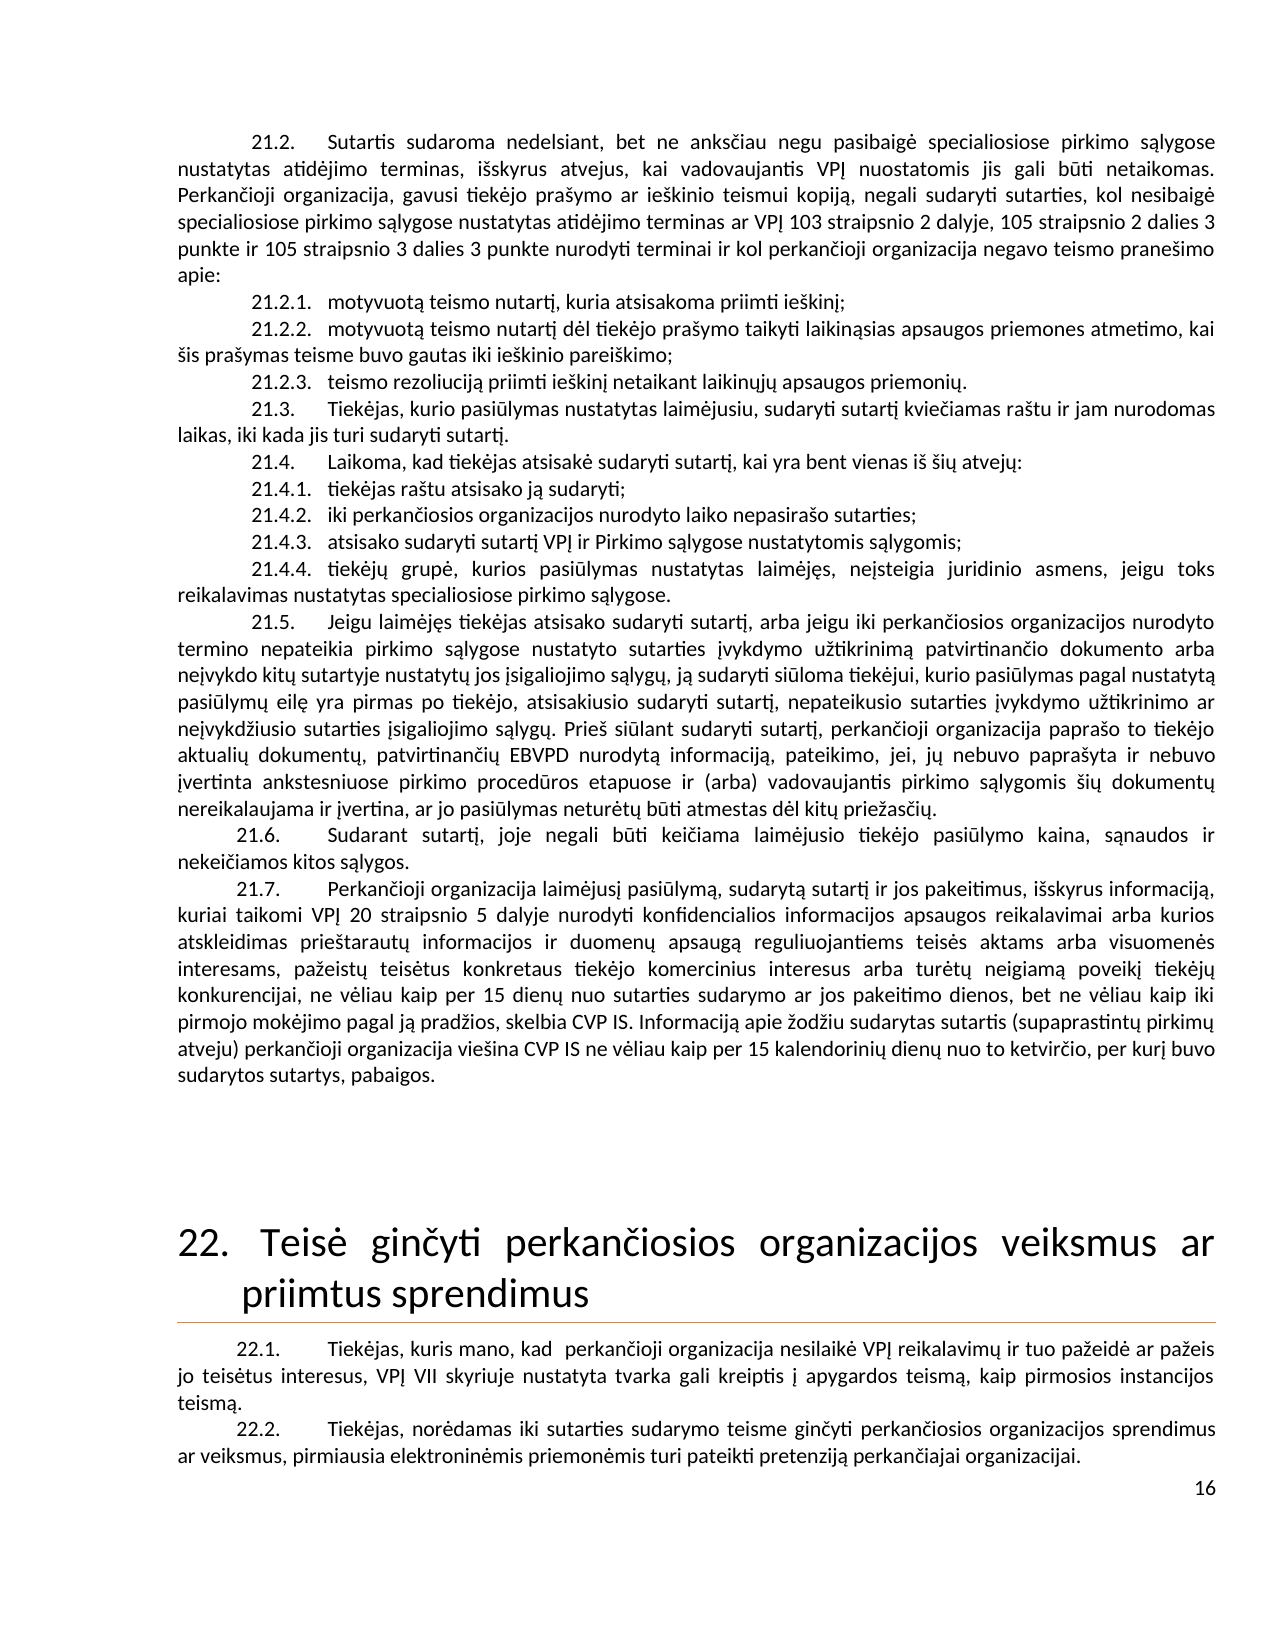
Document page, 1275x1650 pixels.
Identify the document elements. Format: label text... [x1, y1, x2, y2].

list Sutartis sudaroma nedelsiant, bet ne anksčiau negu pasibaigė specialiosiose pirkimo sąlygose nustatytas atidėjimo terminas, išskyrus atvejus, kai vadovaujantis VPĮ nuostatomis jis gali būti netaikomas. Perkančioji organizacija, gavusi tiekėjo prašymo ar ieškinio teismui kopiją, negali sudaryti sutarties, kol nesibaigė specialiosiose pirkimo sąlygose nustatytas atidėjimo terminas ar VPĮ 103 straipsnio 2 dalyje, 105 straipsnio 2 dalies 3 punkte ir 105 straipsnio 3 dalies 3 punkte nurodyti terminai ir kol perkančioji organizacija negavo teismo pranešimo apie: [177, 128, 1216, 288]
list tiekėjas raštu atsisako ją sudaryti; [177, 475, 1216, 502]
list Jeigu laimėjęs tiekėjas atsisako sudaryti sutartį, arba jeigu iki perkančiosios organizacijos nurodyto termino nepateikia pirkimo sąlygose nustatyto sutarties įvykdymo užtikrinimą patvirtinančio dokumento arba neįvykdo kitų sutartyje nustatytų jos įsigaliojimo sąlygų, ją sudaryti siūloma tiekėjui, kurio pasiūlymas pagal nustatytą pasiūlymų eilę yra pirmas po tiekėjo, atsisakiusio sudaryti sutartį, nepateikusio sutarties įvykdymo užtikrinimo ar neįvykdžiusio sutarties įsigaliojimo sąlygų. Prieš siūlant sudaryti sutartį, perkančioji organizacija paprašo to tiekėjo aktualių dokumentų, patvirtinančių EBVPD nurodytą informaciją, pateikimo, jei, jų nebuvo paprašyta ir nebuvo įvertinta ankstesniuose pirkimo procedūros etapuose ir (arba) vadovaujantis pirkimo sąlygomis šių dokumentų nereikalaujama ir įvertina, ar jo pasiūlymas neturėtų būti atmestas dėl kitų priežasčių. [177, 608, 1216, 822]
list Tiekėjas, norėdamas iki sutarties sudarymo teisme ginčyti perkančiosios organizacijos sprendimus ar veiksmus, pirmiausia elektroninėmis priemonėmis turi pateikti pretenziją perkančiajai organizacijai. [177, 1416, 1216, 1469]
list Laikoma, kad tiekėjas atsisakė sudaryti sutartį, kai yra bent vienas iš šių atvejų: [177, 448, 1216, 475]
list Perkančioji organizacija laimėjusį pasiūlymą, sudarytą sutartį ir jos pakeitimus, išskyrus informaciją, kuriai taikomi VPĮ 20 straipsnio 5 dalyje nurodyti konfidencialios informacijos apsaugos reikalavimai arba kurios atskleidimas prieštarautų informacijos ir duomenų apsaugą reguliuojantiems teisės aktams arba visuomenės interesams, pažeistų teisėtus konkretaus tiekėjo komercinius interesus arba turėtų neigiamą poveikį tiekėjų konkurencijai, ne vėliau kaip per 15 dienų nuo sutarties sudarymo ar jos pakeitimo dienos, bet ne vėliau kaip iki pirmojo mokėjimo pagal ją pradžios, skelbia CVP IS. Informaciją apie žodžiu sudarytas sutartis (supaprastintų pirkimų atveju) perkančioji organizacija viešina CVP IS ne vėliau kaip per 15 kalendorinių dienų nuo to ketvirčio, per kurį buvo sudarytos sutartys, pabaigos. [177, 875, 1216, 1088]
list motyvuotą teismo nutartį, kuria atsisakoma priimti ieškinį; [251, 288, 1216, 315]
list Tiekėjas, kuris mano, kad perkančioji organizacija nesilaikė VPĮ reikalavimų ir tuo pažeidė ar pažeis jo teisėtus interesus, VPĮ VII skyriuje nustatyta tvarka gali kreiptis į apygardos teismą, kaip pirmosios instancijos teismą. [177, 1336, 1216, 1416]
subtitle Teisė ginčyti perkančiosios organizacijos veiksmus ar priimtus sprendimus [177, 1216, 1216, 1322]
list iki perkančiosios organizacijos nurodyto laiko nepasirašo sutarties; [177, 502, 1216, 528]
list motyvuotą teismo nutartį dėl tiekėjo prašymo taikyti laikinąsias apsaugos priemones atmetimo, kai šis prašymas teisme buvo gautas iki ieškinio pareiškimo; [177, 315, 1216, 368]
list Tiekėjas, kurio pasiūlymas nustatytas laimėjusiu, sudaryti sutartį kviečiamas raštu ir jam nurodomas laikas, iki kada jis turi sudaryti sutartį. [177, 395, 1216, 448]
list tiekėjų grupė, kurios pasiūlymas nustatytas laimėjęs, neįsteigia juridinio asmens, jeigu toks reikalavimas nustatytas specialiosiose pirkimo sąlygose. [177, 555, 1216, 608]
list teismo rezoliuciją priimti ieškinį netaikant laikinųjų apsaugos priemonių. [177, 368, 1216, 395]
list atsisako sudaryti sutartį VPĮ ir Pirkimo sąlygose nustatytomis sąlygomis; [177, 528, 1216, 555]
list Sudarant sutartį, joje negali būti keičiama laimėjusio tiekėjo pasiūlymo kaina, sąnaudos ir nekeičiamos kitos sąlygos. [177, 822, 1216, 875]
